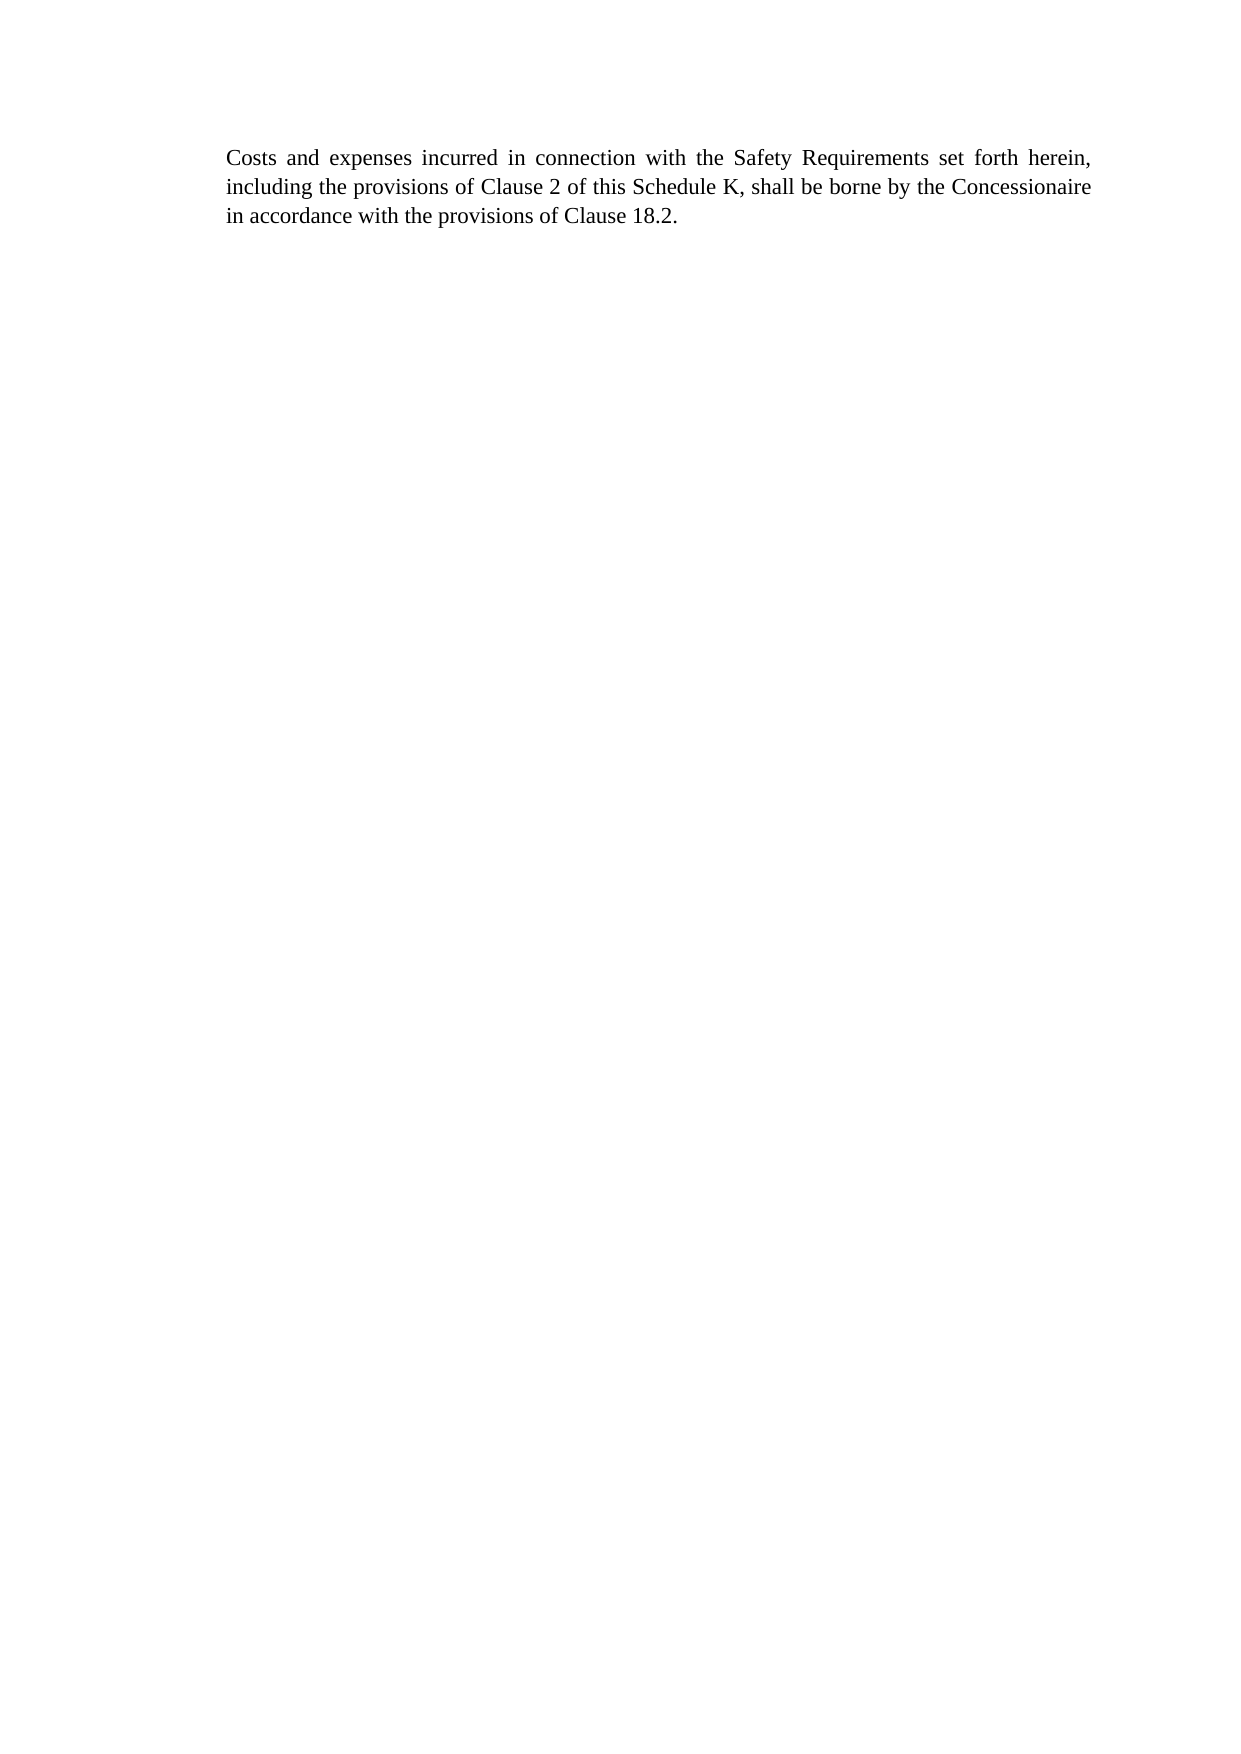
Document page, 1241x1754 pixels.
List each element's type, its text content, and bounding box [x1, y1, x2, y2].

text Costs and expenses incurred in connection with the Safety Requirements set forth herein, including the provisions of Clause 2 of this Schedule K, shall be borne by the Concessionaire in accordance with the provisions of Clause 18.2. [226, 144, 1093, 228]
